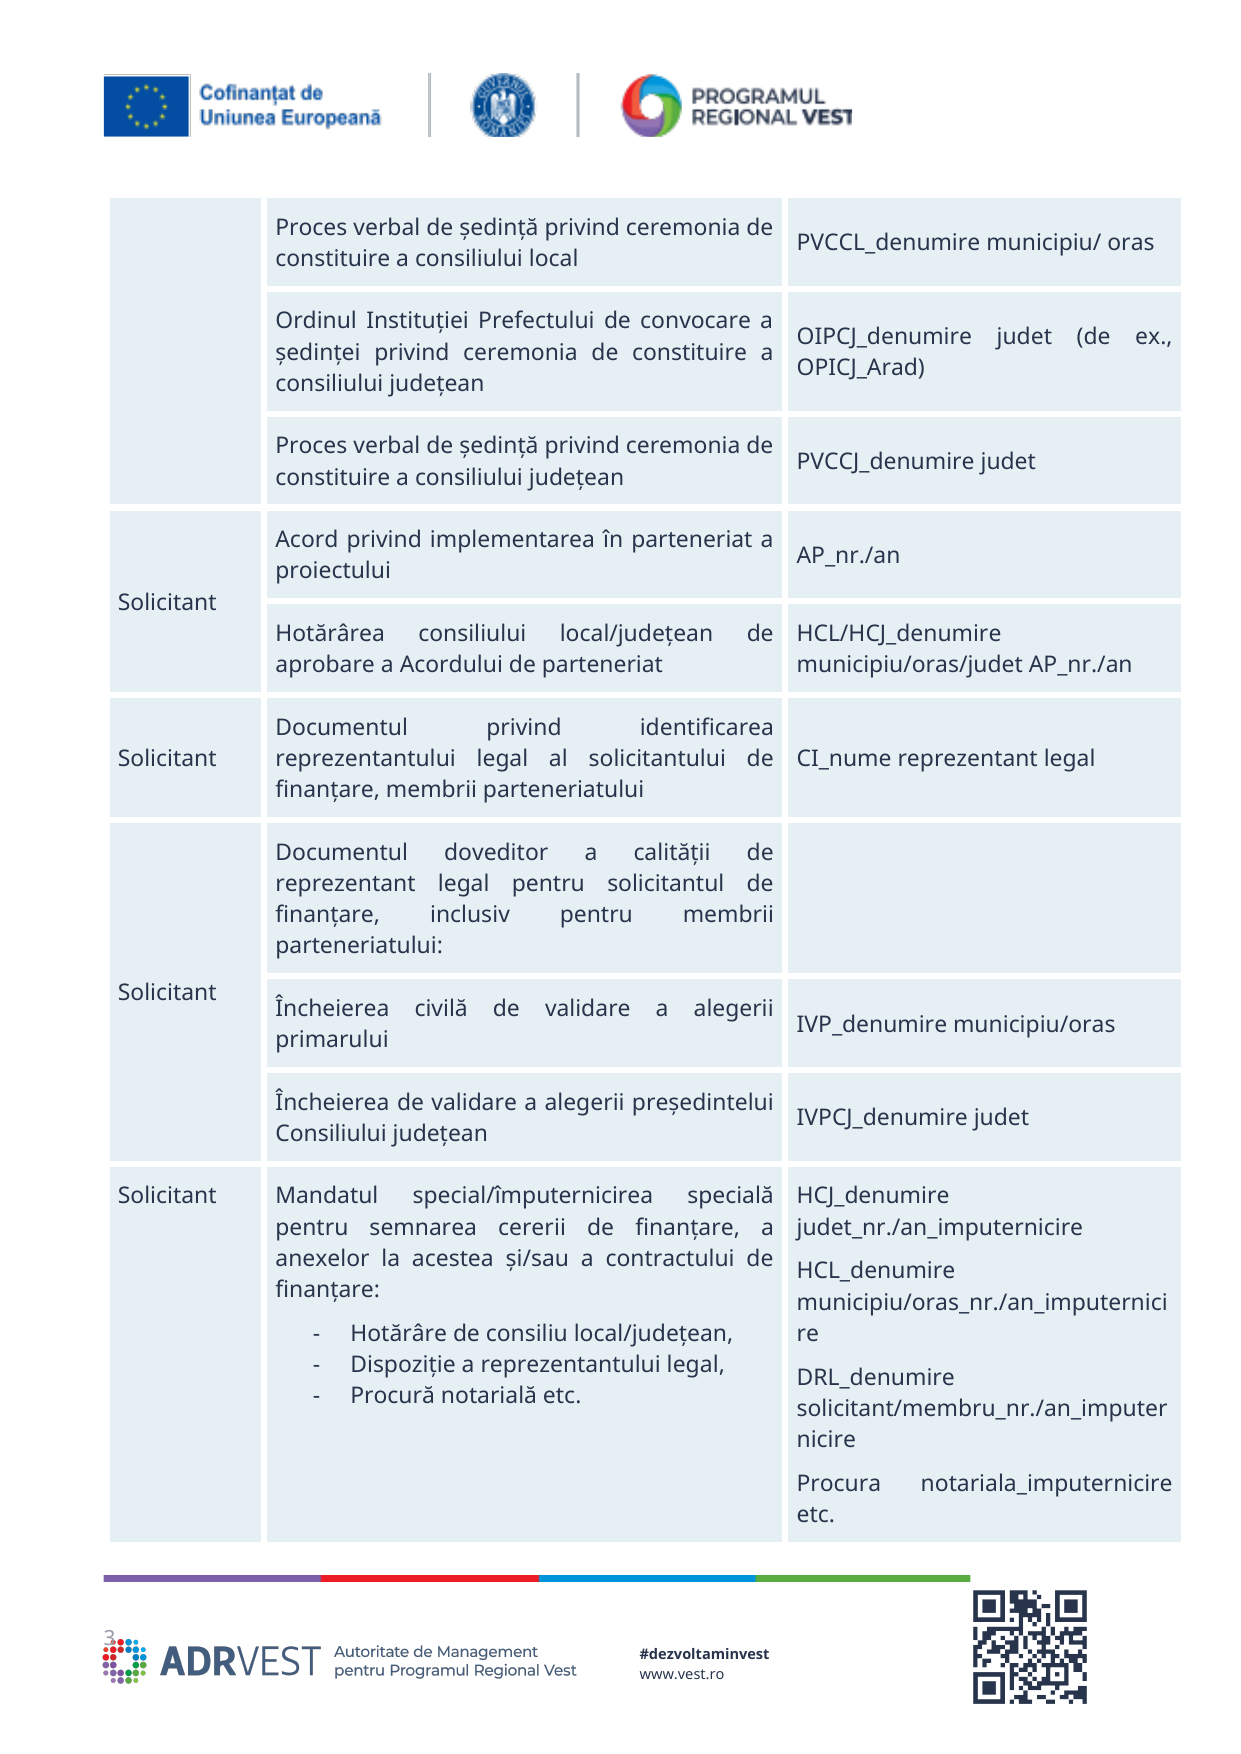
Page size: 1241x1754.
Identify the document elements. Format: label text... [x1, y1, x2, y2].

table_cell Solicitant [110, 511, 261, 692]
table_cell Ordinul Instituției Prefectului de convocare a ședinței privind ceremonia de constituire a consiliului județean [267, 292, 782, 411]
table_cell Încheierea de validare a alegerii președintelui Consiliului județean [267, 1073, 782, 1161]
table_cell [788, 823, 1181, 973]
table_cell OIPCJ_denumire judet (de ex., OPICJ_Arad) [788, 292, 1181, 411]
table_cell IVPCJ_denumire judet [788, 1073, 1181, 1161]
table_cell PVCCJ_denumire judet [788, 417, 1181, 504]
table_cell Proces verbal de ședință privind ceremonia de constituire a consiliului local [267, 198, 782, 286]
table_cell HCL/HCJ_denumire municipiu/oras/judet AP_nr./an [788, 604, 1181, 692]
table_cell Acord privind implementarea în parteneriat a proiectului [267, 511, 782, 598]
table_cell Solicitant [110, 823, 261, 1161]
table_cell CI_nume reprezentant legal [788, 698, 1181, 817]
table_cell IVP_denumire municipiu/oras [788, 979, 1181, 1067]
table_cell Documentul doveditor a calității de reprezentant legal pentru solicitantul de finanțare, inclusiv pentru membrii parteneriatului: [267, 823, 782, 973]
table_cell AP_nr./an [788, 511, 1181, 598]
table_cell PVCCL_denumire municipiu/ oras [788, 198, 1181, 286]
table_cell HCJ_denumire judet_nr./an_imputernicire HCL_denumire municipiu/oras_nr./an_imputernicire DRL_denumire solicitant/membru_nr./an_imputernicire Procura notariala_imputernicire etc. [788, 1167, 1181, 1542]
table_cell Mandatul special/împuternicirea specială pentru semnarea cererii de finanțare, a anexelor la acestea și/sau a contractului de finanțare: Hotărâre de consiliu local/județean, Dispoziție a reprezentantului legal, Procură notarială etc. [267, 1167, 782, 1542]
table_cell Proces verbal de ședință privind ceremonia de constituire a consiliului județean [267, 417, 782, 504]
picture [93, 1636, 582, 1687]
table_cell Documentul privind identificarea reprezentantului legal al solicitantului de finanțare, membrii parteneriatului [267, 698, 782, 817]
table_cell Încheierea civilă de validare a alegerii primarului [267, 979, 782, 1067]
picture [964, 1581, 1096, 1713]
table_cell Solicitant [110, 1167, 261, 1542]
table_cell Solicitant [110, 698, 261, 817]
table_cell Hotărârea consiliului local/județean de aprobare a Acordului de parteneriat [267, 604, 782, 692]
